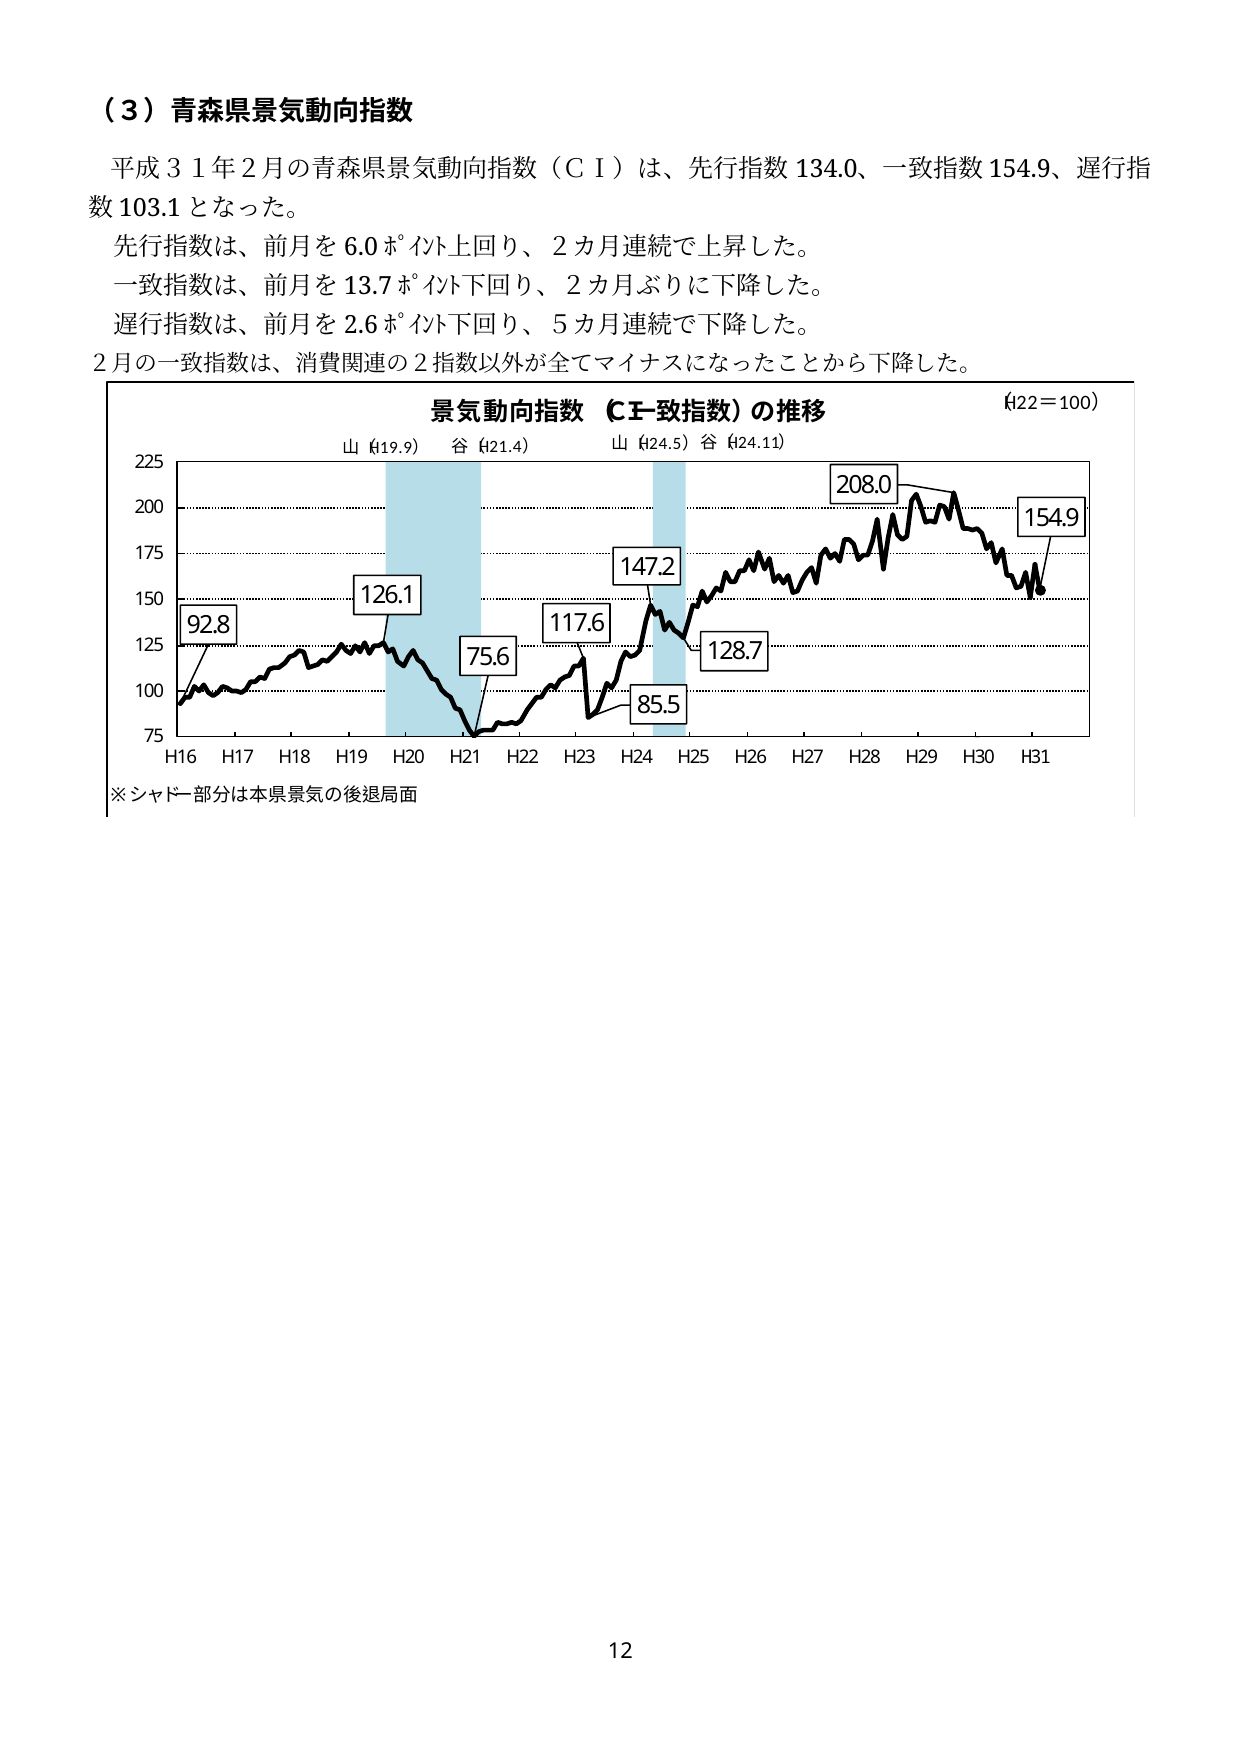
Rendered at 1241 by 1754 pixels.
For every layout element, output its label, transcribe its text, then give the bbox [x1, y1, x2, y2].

text （３）青森県景気動向指数 [89, 70, 1152, 148]
text 平成３１年２月の青森県景気動向指数（ＣＩ）は、先行指数134.0、一致指数154.9、遅行指数103.1となった。 [89, 148, 1152, 226]
text 遅行指数は、前月を2.6 ﾎﾟｲﾝﾄ下回り、５カ月連続で下降した。 [89, 303, 1152, 342]
text 先行指数は、前月を6.0 ﾎﾟｲﾝﾄ上回り、２カ月連続で上昇した。 [89, 226, 1152, 264]
text 一致指数は、前月を13.7 ﾎﾟｲﾝﾄ下回り、２カ月ぶりに下降した。 [89, 264, 1152, 303]
text ２月の一致指数は、消費関連の２指数以外が全てマイナスになったことから下降した。 [89, 342, 1152, 381]
